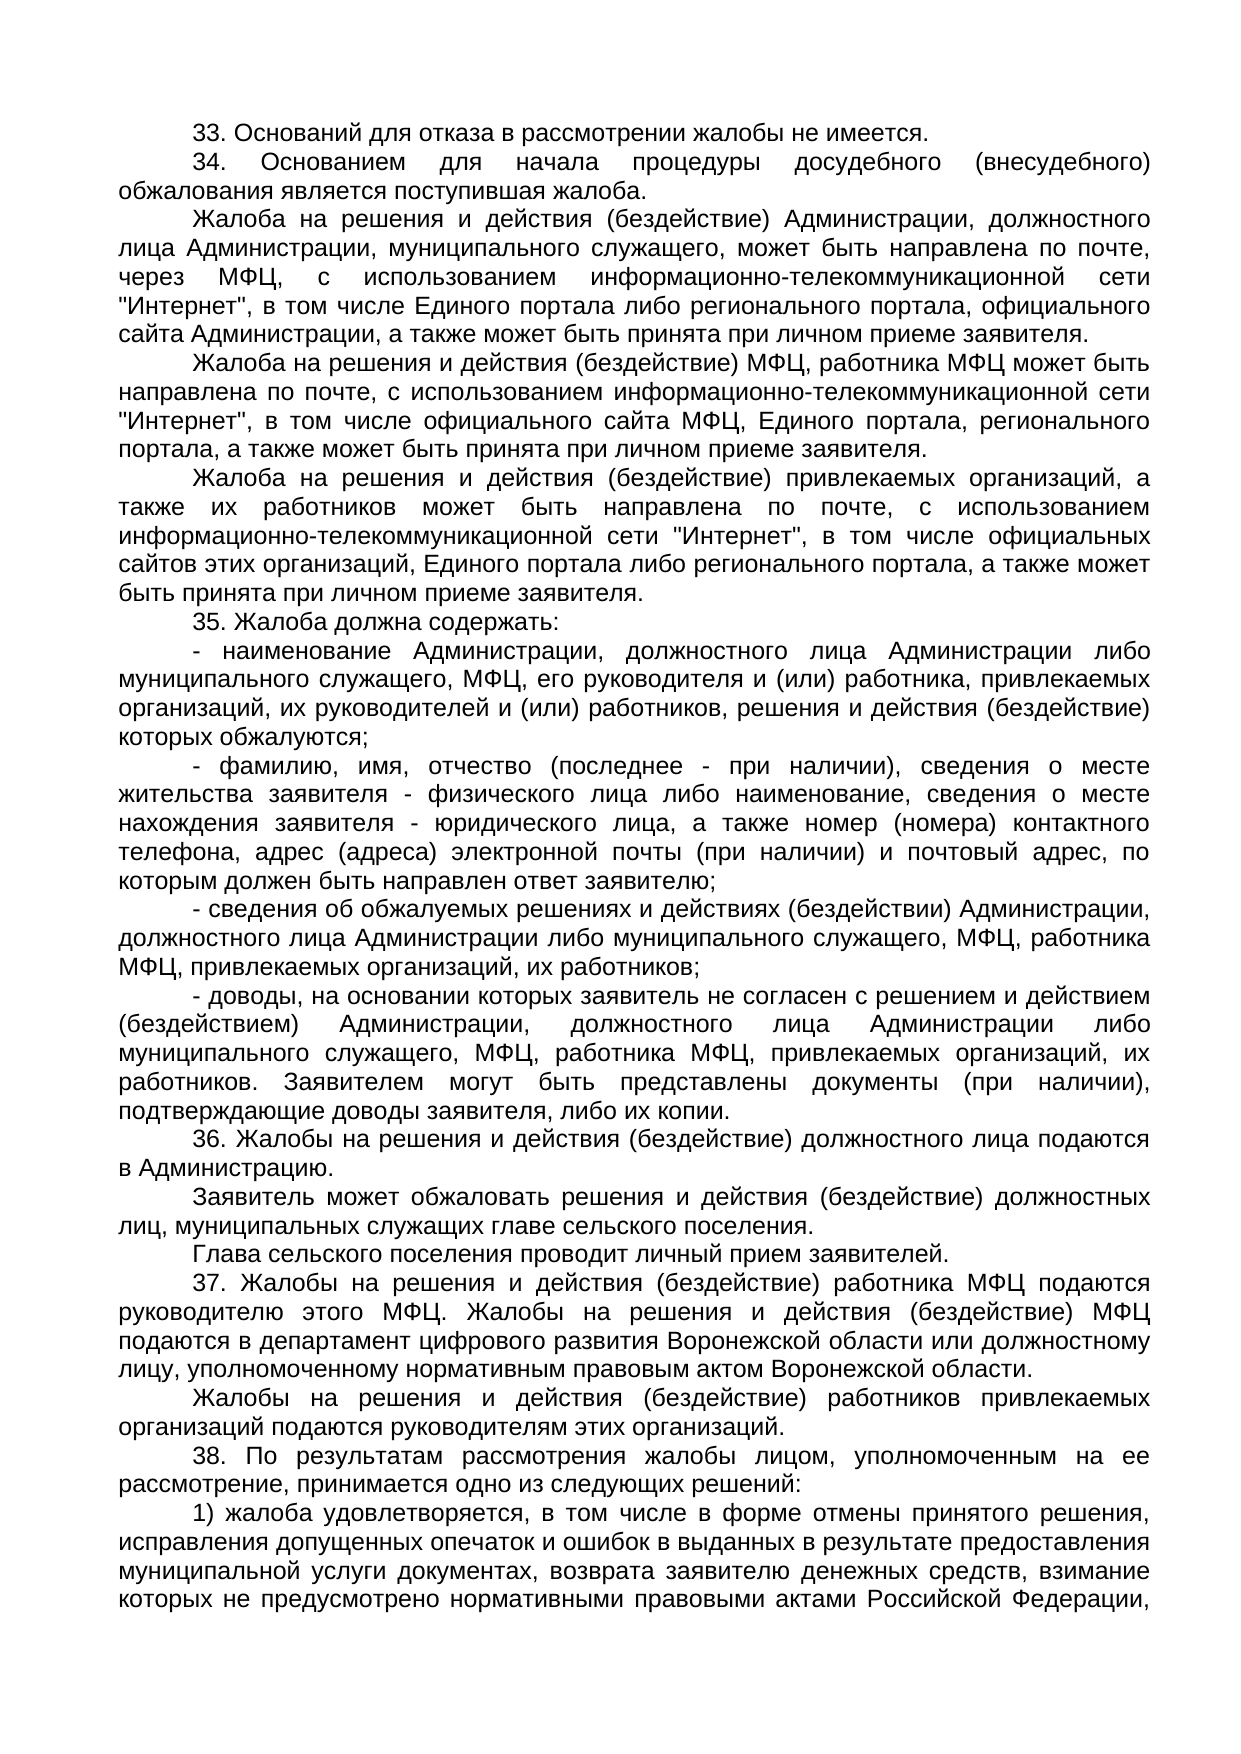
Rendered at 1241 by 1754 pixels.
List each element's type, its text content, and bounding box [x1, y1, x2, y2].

text Жалоба на решения и действия (бездействие) МФЦ, работника МФЦ может быть направлена по почте, с использованием информационно-телекоммуникационной сети "Интернет", в том числе официального сайта МФЦ, Единого портала, регионального портала, а также может быть принята при личном приеме заявителя. [118, 348, 1152, 463]
text 33. Оснований для отказа в рассмотрении жалобы не имеется. [118, 118, 1152, 147]
text 34. Основанием для начала процедуры досудебного (внесудебного) обжалования является поступившая жалоба. [118, 147, 1152, 204]
text 38. По результатам рассмотрения жалобы лицом, уполномоченным на ее рассмотрение, принимается одно из следующих решений: [118, 1441, 1152, 1498]
text 36. Жалобы на решения и действия (бездействие) должностного лица подаются в Администрацию. [118, 1124, 1152, 1182]
text - сведения об обжалуемых решениях и действиях (бездействии) Администрации, должностного лица Администрации либо муниципального служащего, МФЦ, работника МФЦ, привлекаемых организаций, их работников; [118, 894, 1152, 981]
text - фамилию, имя, отчество (последнее - при наличии), сведения о месте жительства заявителя - физического лица либо наименование, сведения о месте нахождения заявителя - юридического лица, а также номер (номера) контактного телефона, адрес (адреса) электронной почты (при наличии) и почтовый адрес, по которым должен быть направлен ответ заявителю; [118, 751, 1152, 894]
text Жалоба на решения и действия (бездействие) привлекаемых организаций, а также их работников может быть направлена по почте, с использованием информационно-телекоммуникационной сети "Интернет", в том числе официальных сайтов этих организаций, Единого портала либо регионального портала, а также может быть принята при личном приеме заявителя. [118, 463, 1152, 607]
text Глава сельского поселения проводит личный прием заявителей. [118, 1239, 1152, 1268]
text Жалоба на решения и действия (бездействие) Администрации, должностного лица Администрации, муниципального служащего, может быть направлена по почте, через МФЦ, с использованием информационно-телекоммуникационной сети "Интернет", в том числе Единого портала либо регионального портала, официального сайта Администрации, а также может быть принята при личном приеме заявителя. [118, 204, 1152, 348]
text - наименование Администрации, должностного лица Администрации либо муниципального служащего, МФЦ, его руководителя и (или) работника, привлекаемых организаций, их руководителей и (или) работников, решения и действия (бездействие) которых обжалуются; [118, 636, 1152, 751]
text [118, 1498, 1152, 1613]
text - доводы, на основании которых заявитель не согласен с решением и действием (бездействием) Администрации, должностного лица Администрации либо муниципального служащего, МФЦ, работника МФЦ, привлекаемых организаций, их работников. Заявителем могут быть представлены документы (при наличии), подтверждающие доводы заявителя, либо их копии. [118, 981, 1152, 1124]
text 35. Жалоба должна содержать: [118, 607, 1152, 636]
text Заявитель может обжаловать решения и действия (бездействие) должностных лиц, муниципальных служащих главе сельского поселения. [118, 1182, 1152, 1239]
text 37. Жалобы на решения и действия (бездействие) работника МФЦ подаются руководителю этого МФЦ. Жалобы на решения и действия (бездействие) МФЦ подаются в департамент цифрового развития Воронежской области или должностному лицу, уполномоченному нормативным правовым актом Воронежской области. [118, 1268, 1152, 1383]
text Жалобы на решения и действия (бездействие) работников привлекаемых организаций подаются руководителям этих организаций. [118, 1383, 1152, 1441]
